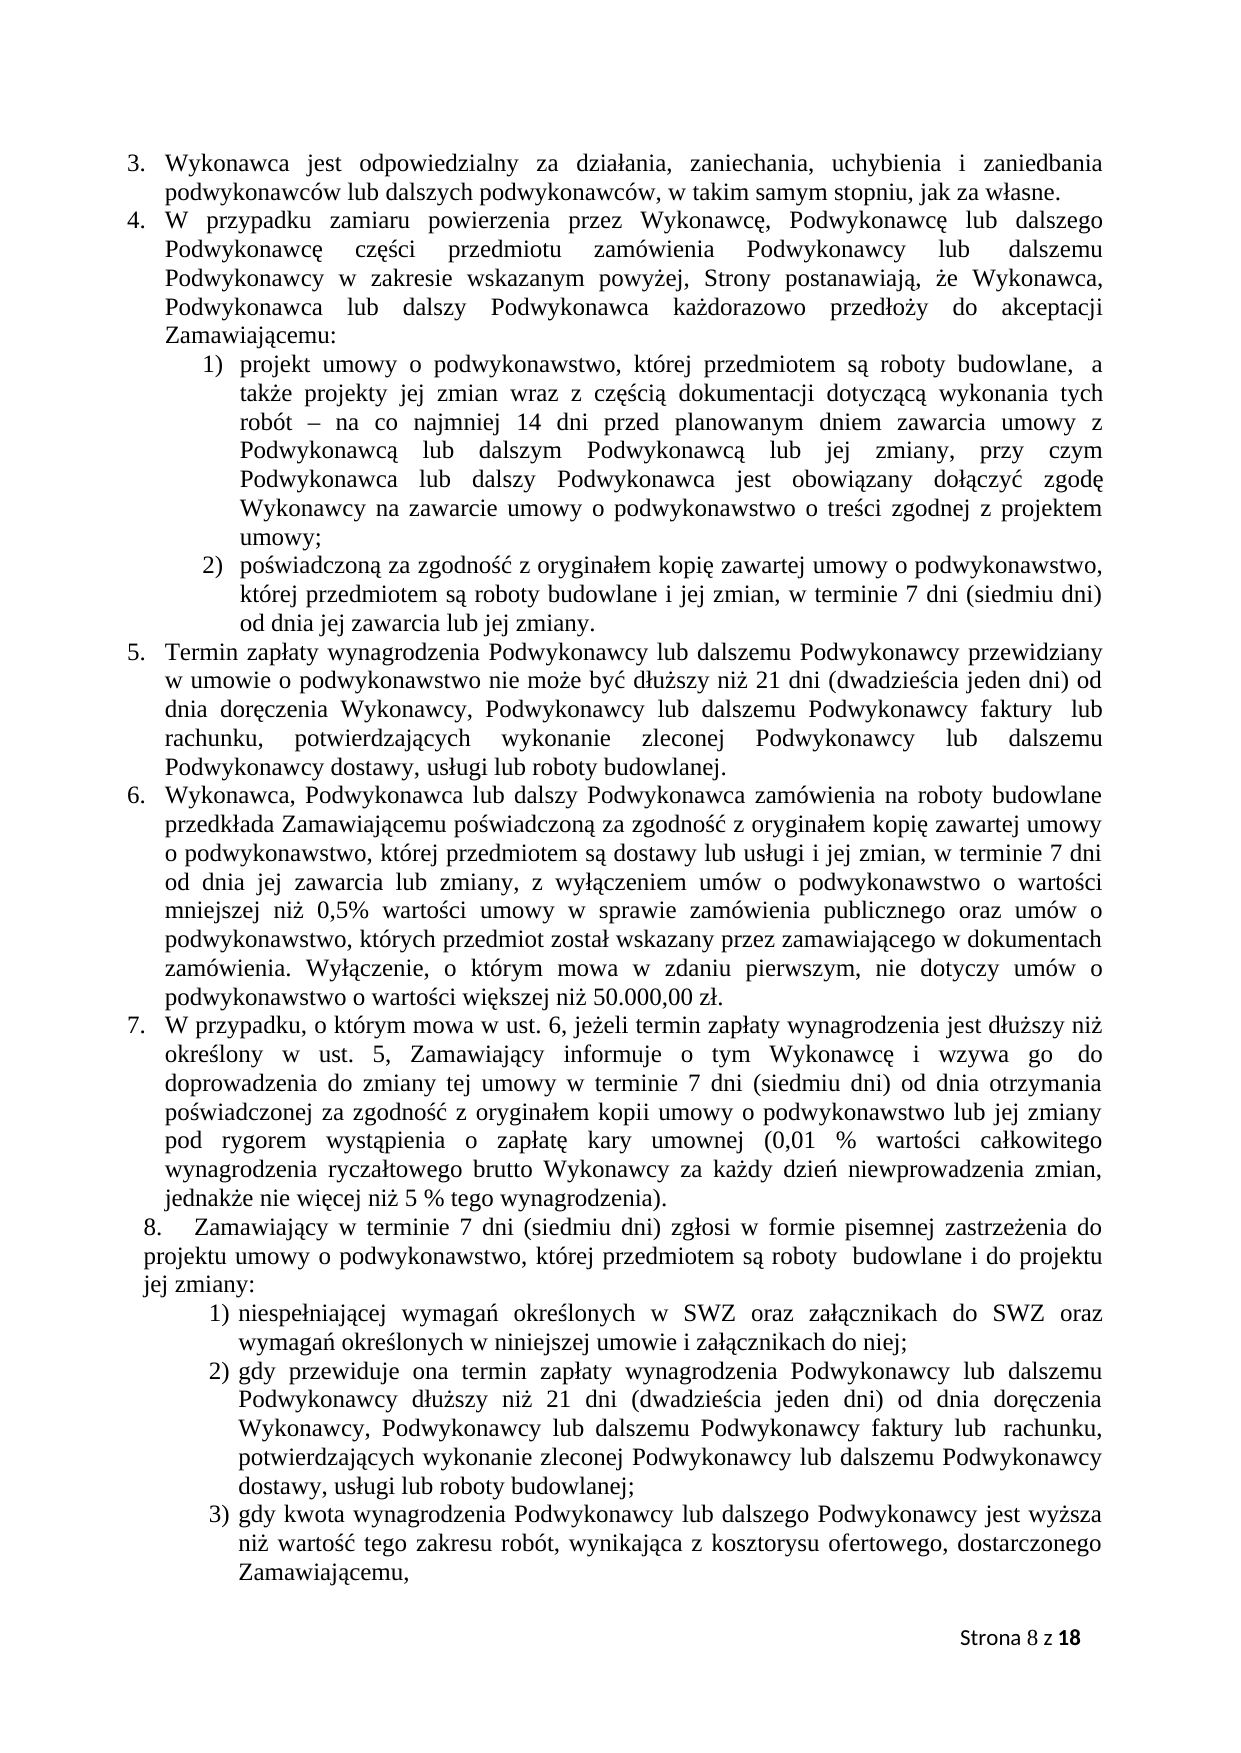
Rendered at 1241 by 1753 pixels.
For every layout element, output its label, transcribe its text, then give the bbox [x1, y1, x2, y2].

list Zamawiający w terminie 7 dni (siedmiu dni) zgłosi w formie pisemnej zastrzeżenia do projektu umowy o podwykonawstwo, której przedmiotem są roboty budowlane i do projektu jej zmiany: [143, 1212, 1103, 1298]
list W przypadku, o którym mowa w ust. 6, jeżeli termin zapłaty wynagrodzenia jest dłuższy niż określony w ust. 5, Zamawiający informuje o tym Wykonawcę i wzywa go do doprowadzenia do zmiany tej umowy w terminie 7 dni (siedmiu dni) od dnia otrzymania poświadczonej za zgodność z oryginałem kopii umowy o podwykonawstwo lub jej zmiany pod rygorem wystąpienia o zapłatę kary umownej (0,01 % wartości całkowitego wynagrodzenia ryczałtowego brutto Wykonawcy za każdy dzień niewprowadzenia zmian, jednakże nie więcej niż 5 % tego wynagrodzenia). [127, 1011, 1103, 1212]
list Wykonawca, Podwykonawca lub dalszy Podwykonawca zamówienia na roboty budowlane przedkłada Zamawiającemu poświadczoną za zgodność z oryginałem kopię zawartej umowy o podwykonawstwo, której przedmiotem są dostawy lub usługi i jej zmian, w terminie 7 dni od dnia jej zawarcia lub zmiany, z wyłączeniem umów o podwykonawstwo o wartości mniejszej niż 0,5% wartości umowy w sprawie zamówienia publicznego oraz umów o podwykonawstwo, których przedmiot został wskazany przez zamawiającego w dokumentach zamówienia. Wyłączenie, o którym mowa w zdaniu pierwszym, nie dotyczy umów o podwykonawstwo o wartości większej niż 50.000,00 zł. [127, 781, 1103, 1011]
list gdy kwota wynagrodzenia Podwykonawcy lub dalszego Podwykonawcy jest wyższa niż wartość tego zakresu robót, wynikająca z kosztorysu ofertowego, dostarczonego Zamawiającemu, [209, 1499, 1103, 1586]
list poświadczoną za zgodność z oryginałem kopię zawartej umowy o podwykonawstwo, której przedmiotem są roboty budowlane i jej zmian, w terminie 7 dni (siedmiu dni) od dnia jej zawarcia lub jej zmiany. [202, 551, 1103, 637]
list projekt umowy o podwykonawstwo, której przedmiotem są roboty budowlane, a także projekty jej zmian wraz z częścią dokumentacji dotyczącą wykonania tych robót – na co najmniej 14 dni przed planowanym dniem zawarcia umowy z Podwykonawcą lub dalszym Podwykonawcą lub jej zmiany, przy czym Podwykonawca lub dalszy Podwykonawca jest obowiązany dołączyć zgodę Wykonawcy na zawarcie umowy o podwykonawstwo o treści zgodnej z projektem umowy; [202, 349, 1103, 550]
list Termin zapłaty wynagrodzenia Podwykonawcy lub dalszemu Podwykonawcy przewidziany w umowie o podwykonawstwo nie może być dłuższy niż 21 dni (dwadzieścia jeden dni) od dnia doręczenia Wykonawcy, Podwykonawcy lub dalszemu Podwykonawcy faktury lub rachunku, potwierdzających wykonanie zleconej Podwykonawcy lub dalszemu Podwykonawcy dostawy, usługi lub roboty budowlanej. [127, 637, 1103, 781]
list niespełniającej wymagań określonych w SWZ oraz załącznikach do SWZ oraz wymagań określonych w niniejszej umowie i załącznikach do niej; [209, 1298, 1103, 1356]
list Wykonawca jest odpowiedzialny za działania, zaniechania, uchybienia i zaniedbania podwykonawców lub dalszych podwykonawców, w takim samym stopniu, jak za własne. [127, 148, 1103, 205]
list gdy przewiduje ona termin zapłaty wynagrodzenia Podwykonawcy lub dalszemu Podwykonawcy dłuższy niż 21 dni (dwadzieścia jeden dni) od dnia doręczenia Wykonawcy, Podwykonawcy lub dalszemu Podwykonawcy faktury lub rachunku, potwierdzających wykonanie zleconej Podwykonawcy lub dalszemu Podwykonawcy dostawy, usługi lub roboty budowlanej; [209, 1356, 1103, 1499]
list W przypadku zamiaru powierzenia przez Wykonawcę, Podwykonawcę lub dalszego Podwykonawcę części przedmiotu zamówienia Podwykonawcy lub dalszemu Podwykonawcy w zakresie wskazanym powyżej, Strony postanawiają, że Wykonawca, Podwykonawca lub dalszy Podwykonawca każdorazowo przedłoży do akceptacji Zamawiającemu: [127, 205, 1103, 349]
